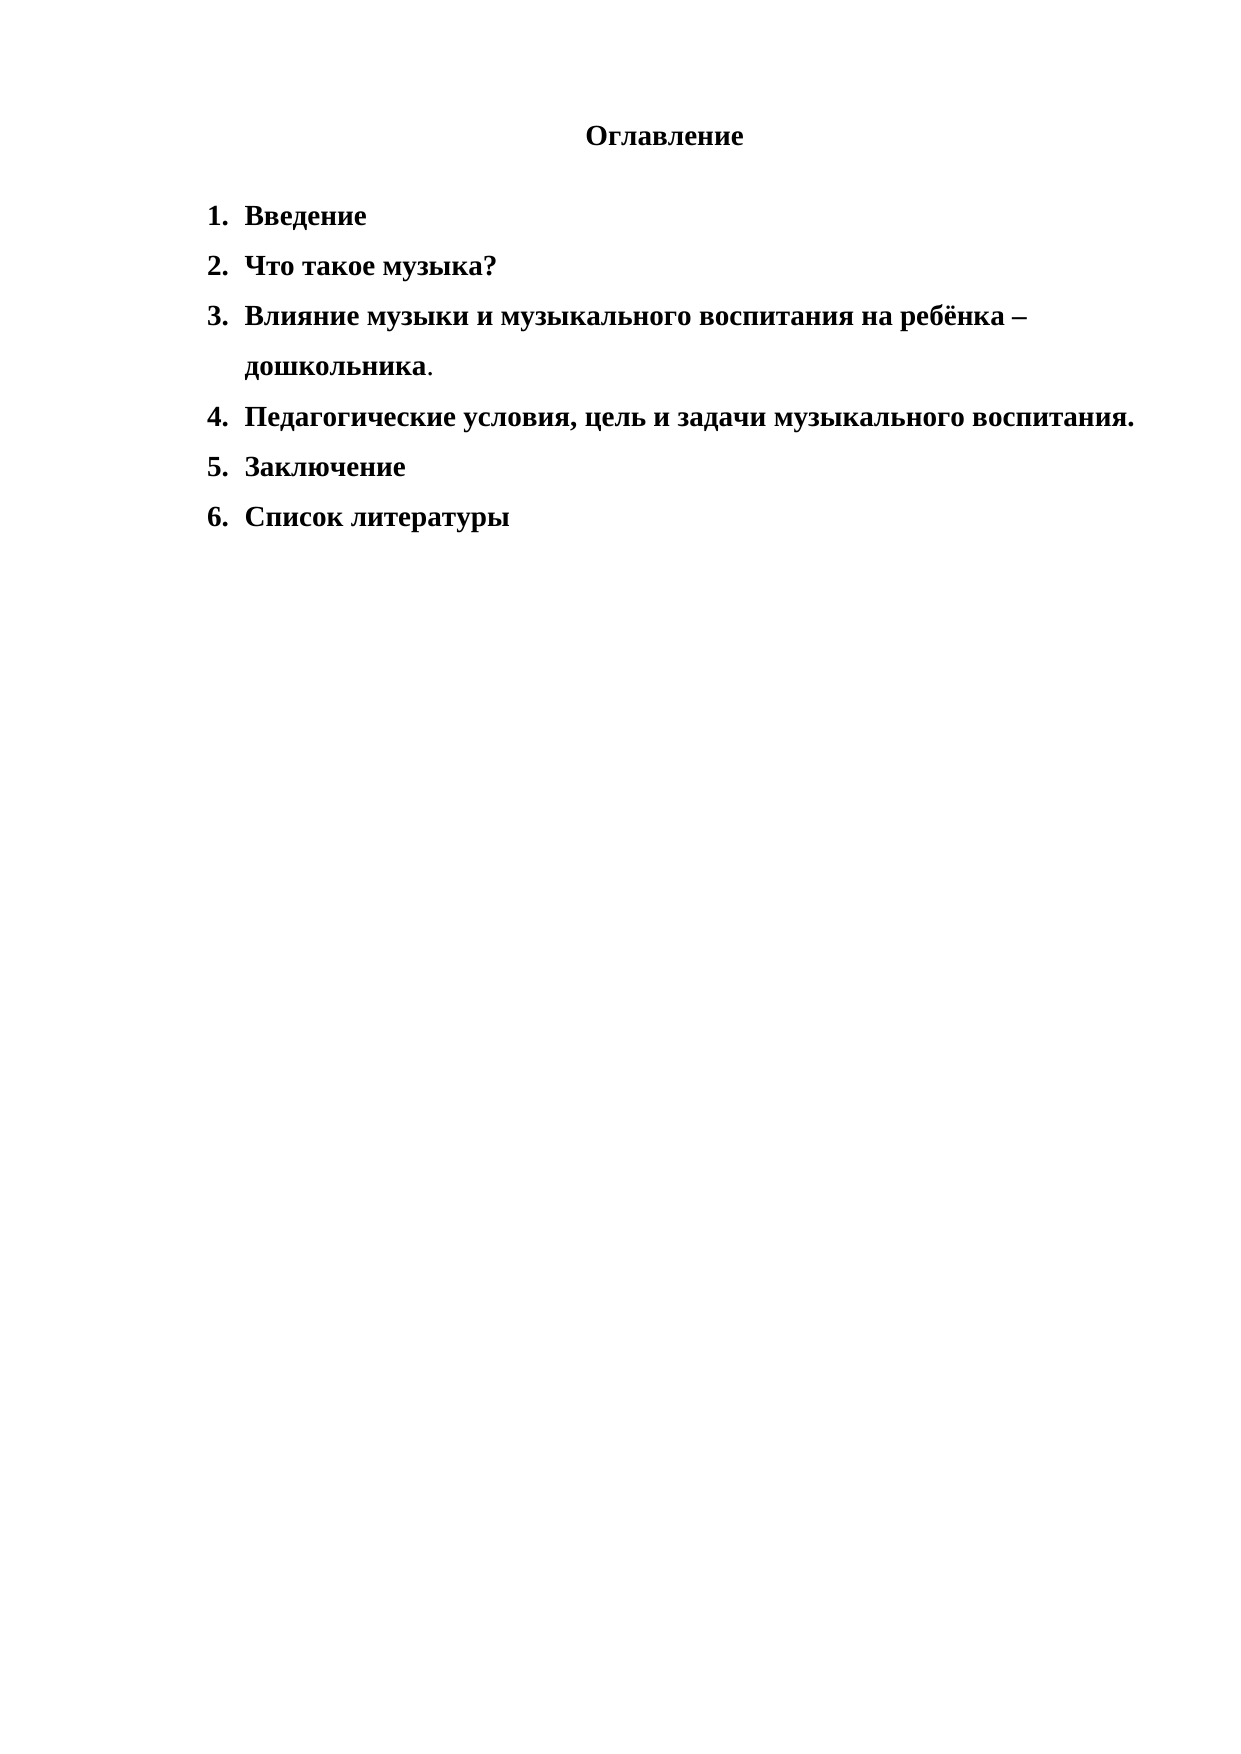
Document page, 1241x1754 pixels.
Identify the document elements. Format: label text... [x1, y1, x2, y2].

list Заключение [207, 449, 1152, 483]
list Введение [207, 198, 1152, 231]
list Педагогические условия, цель и задачи музыкального воспитания. [207, 399, 1152, 432]
text Оглавление [177, 118, 1152, 152]
list Что такое музыка? [207, 248, 1152, 281]
list Влияние музыки и музыкального воспитания на ребёнка – дошкольника. [207, 298, 1152, 382]
list Список литературы [207, 499, 1152, 533]
